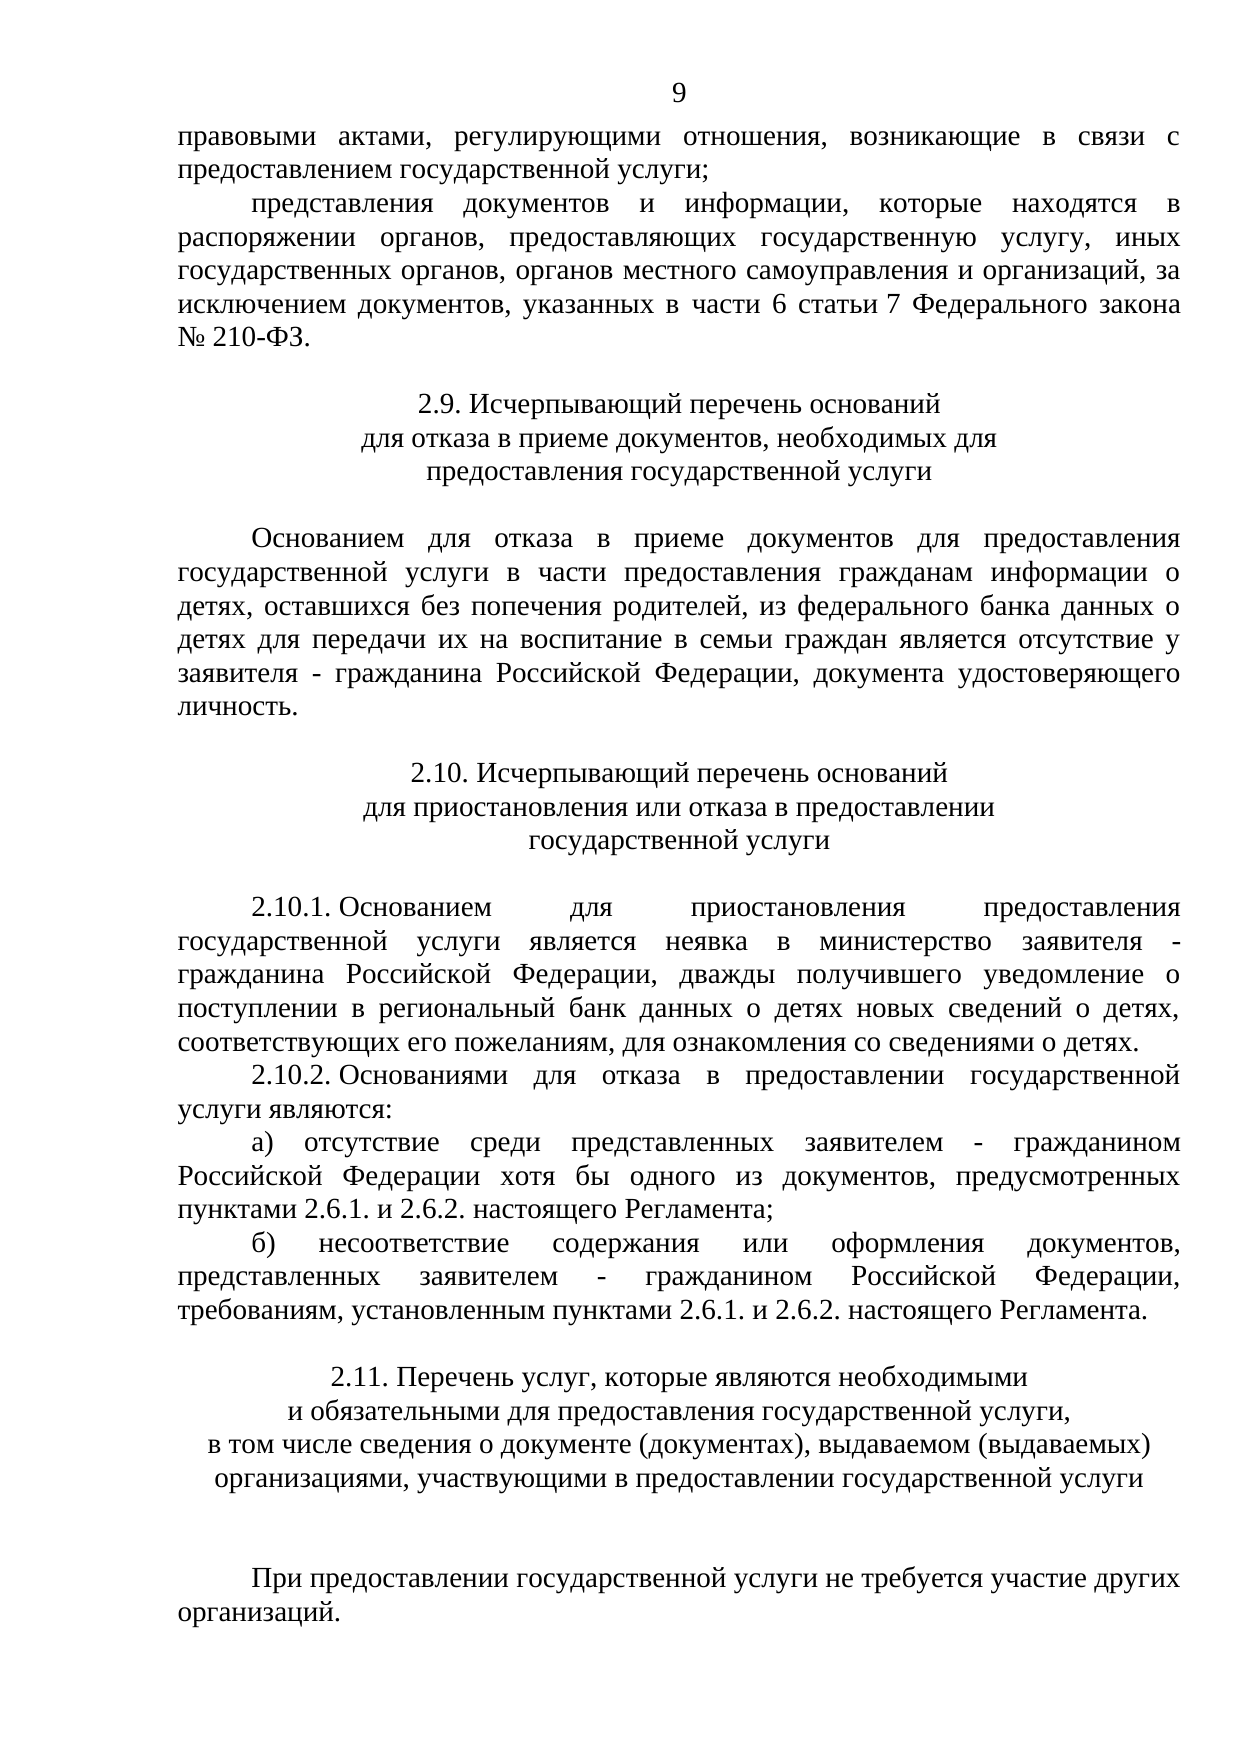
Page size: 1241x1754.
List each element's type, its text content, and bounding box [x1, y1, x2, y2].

text представления документов и информации, которые находятся в распоряжении органов, предоставляющих государственную услугу, иных государственных органов, органов местного самоуправления и организаций, за исключением документов, указанных в части 6 статьи 7 Федерального закона № 210-ФЗ. [177, 185, 1181, 353]
text 2.9. Исчерпывающий перечень оснований [177, 386, 1181, 420]
text Основанием для отказа в приеме документов для предоставления государственной услуги в части предоставления гражданам информации о детях, оставшихся без попечения родителей, из федерального банка данных о детях для передачи их на воспитание в семьи граждан является отсутствие у заявителя - гражданина Российской Федерации, документа удостоверяющего личность. [177, 521, 1181, 722]
text 2.10.1. Основанием для приостановления предоставления государственной услуги является неявка в министерство заявителя - гражданина Российской Федерации, дважды получившего уведомление о поступлении в региональный банк данных о детях новых сведений о детях, соответствующих его пожеланиям, для ознакомления со сведениями о детях. [177, 889, 1181, 1057]
text 2.10.2. Основаниями для отказа в предоставлении государственной услуги являются: [177, 1057, 1181, 1124]
text При предоставлении государственной услуги не требуется участие других организаций. [177, 1560, 1181, 1627]
text 2.10. Исчерпывающий перечень оснований [177, 755, 1181, 789]
text б) несоответствие содержания или оформления документов, представленных заявителем - гражданином Российской Федерации, требованиям, установленным пунктами 2.6.1. и 2.6.2. настоящего Регламента. [177, 1225, 1181, 1326]
text для отказа в приеме документов, необходимых для [177, 420, 1181, 453]
text в том числе сведения о документе (документах), выдаваемом (выдаваемых) [177, 1426, 1181, 1460]
text а) отсутствие среди представленных заявителем - гражданином Российской Федерации хотя бы одного из документов, предусмотренных пунктами 2.6.1. и 2.6.2. настоящего Регламента; [177, 1124, 1181, 1225]
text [177, 118, 1181, 185]
text организациями, участвующими в предоставлении государственной услуги [177, 1460, 1181, 1493]
text и обязательными для предоставления государственной услуги, [177, 1393, 1181, 1426]
text государственной услуги [177, 822, 1181, 856]
text предоставления государственной услуги [177, 453, 1181, 487]
text для приостановления или отказа в предоставлении [177, 789, 1181, 822]
text 2.11. Перечень услуг, которые являются необходимыми [177, 1359, 1181, 1393]
